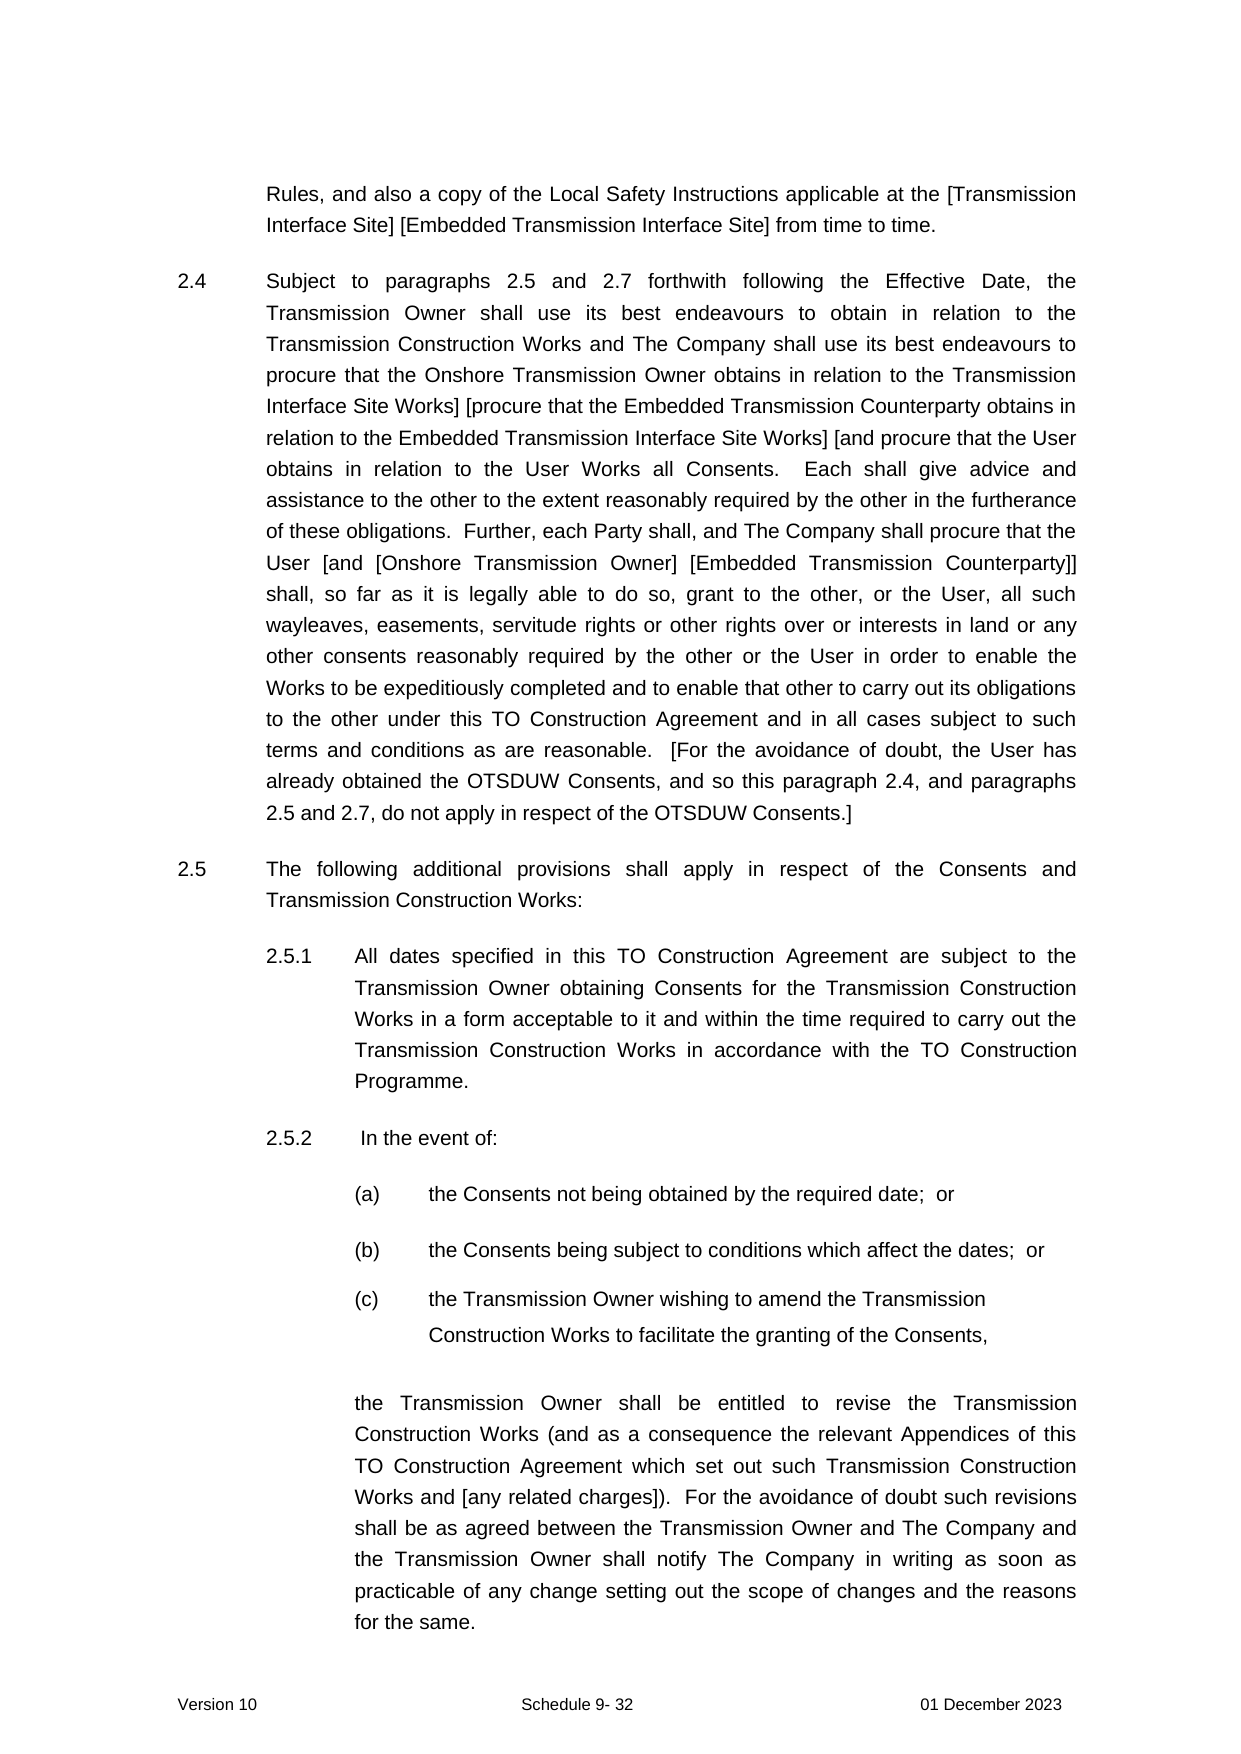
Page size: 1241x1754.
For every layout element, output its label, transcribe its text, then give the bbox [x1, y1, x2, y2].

text (a) the Consents not being obtained by the required date; or [267, 1174, 1078, 1206]
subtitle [177, 174, 1078, 237]
subtitle 2.5.2 In the event of: [266, 1118, 1078, 1149]
text (b) the Consents being subject to conditions which affect the dates; or [354, 1231, 1078, 1262]
subtitle 2.4 Subject to paragraphs 2.5 and 2.7 forthwith following the Effective Date, the Transmission Owner shall use its best endeavours to obtain in relation to the Transmission Construction Works and The Company shall use its best endeavours to procure that the Onshore Transmission Owner obtains in relation to the Transmission Interface Site Works] [procure that the Embedded Transmission Counterparty obtains in relation to the Embedded Transmission Interface Site Works] [and procure that the User obtains in relation to the User Works all Consents. Each shall give advice and assistance to the other to the extent reasonably required by the other in the furtherance of these obligations. Further, each Party shall, and The Company shall procure that the User [and [Onshore Transmission Owner] [Embedded Transmission Counterparty]] shall, so far as it is legally able to do so, grant to the other, or the User, all such wayleaves, easements, servitude rights or other rights over or interests in land or any other consents reasonably required by the other or the User in order to enable the Works to be expeditiously completed and to enable that other to carry out its obligations to the other under this TO Construction Agreement and in all cases subject to such terms and conditions as are reasonable. [For the avoidance of doubt, the User has already obtained the OTSDUW Consents, and so this paragraph 2.4, and paragraphs 2.5 and 2.7, do not apply in respect of the OTSDUW Consents.] [177, 262, 1078, 824]
text the Transmission Owner shall be entitled to revise the Transmission Construction Works (and as a consequence the relevant Appendices of this TO Construction Agreement which set out such Transmission Construction Works and [any related charges]). For the avoidance of doubt such revisions shall be as agreed between the Transmission Owner and The Company and the Transmission Owner shall notify The Company in writing as soon as practicable of any change setting out the scope of changes and the reasons for the same. [354, 1384, 1078, 1634]
text (c) the Transmission Owner wishing to amend the Transmission Construction Works to facilitate the granting of the Consents, [354, 1287, 1078, 1347]
subtitle 2.5.1 All dates specified in this TO Construction Agreement are subject to the Transmission Owner obtaining Consents for the Transmission Construction Works in a form acceptable to it and within the time required to carry out the Transmission Construction Works in accordance with the TO Construction Programme. [266, 937, 1078, 1093]
subtitle 2.5 The following additional provisions shall apply in respect of the Consents and Transmission Construction Works: [177, 849, 1078, 912]
